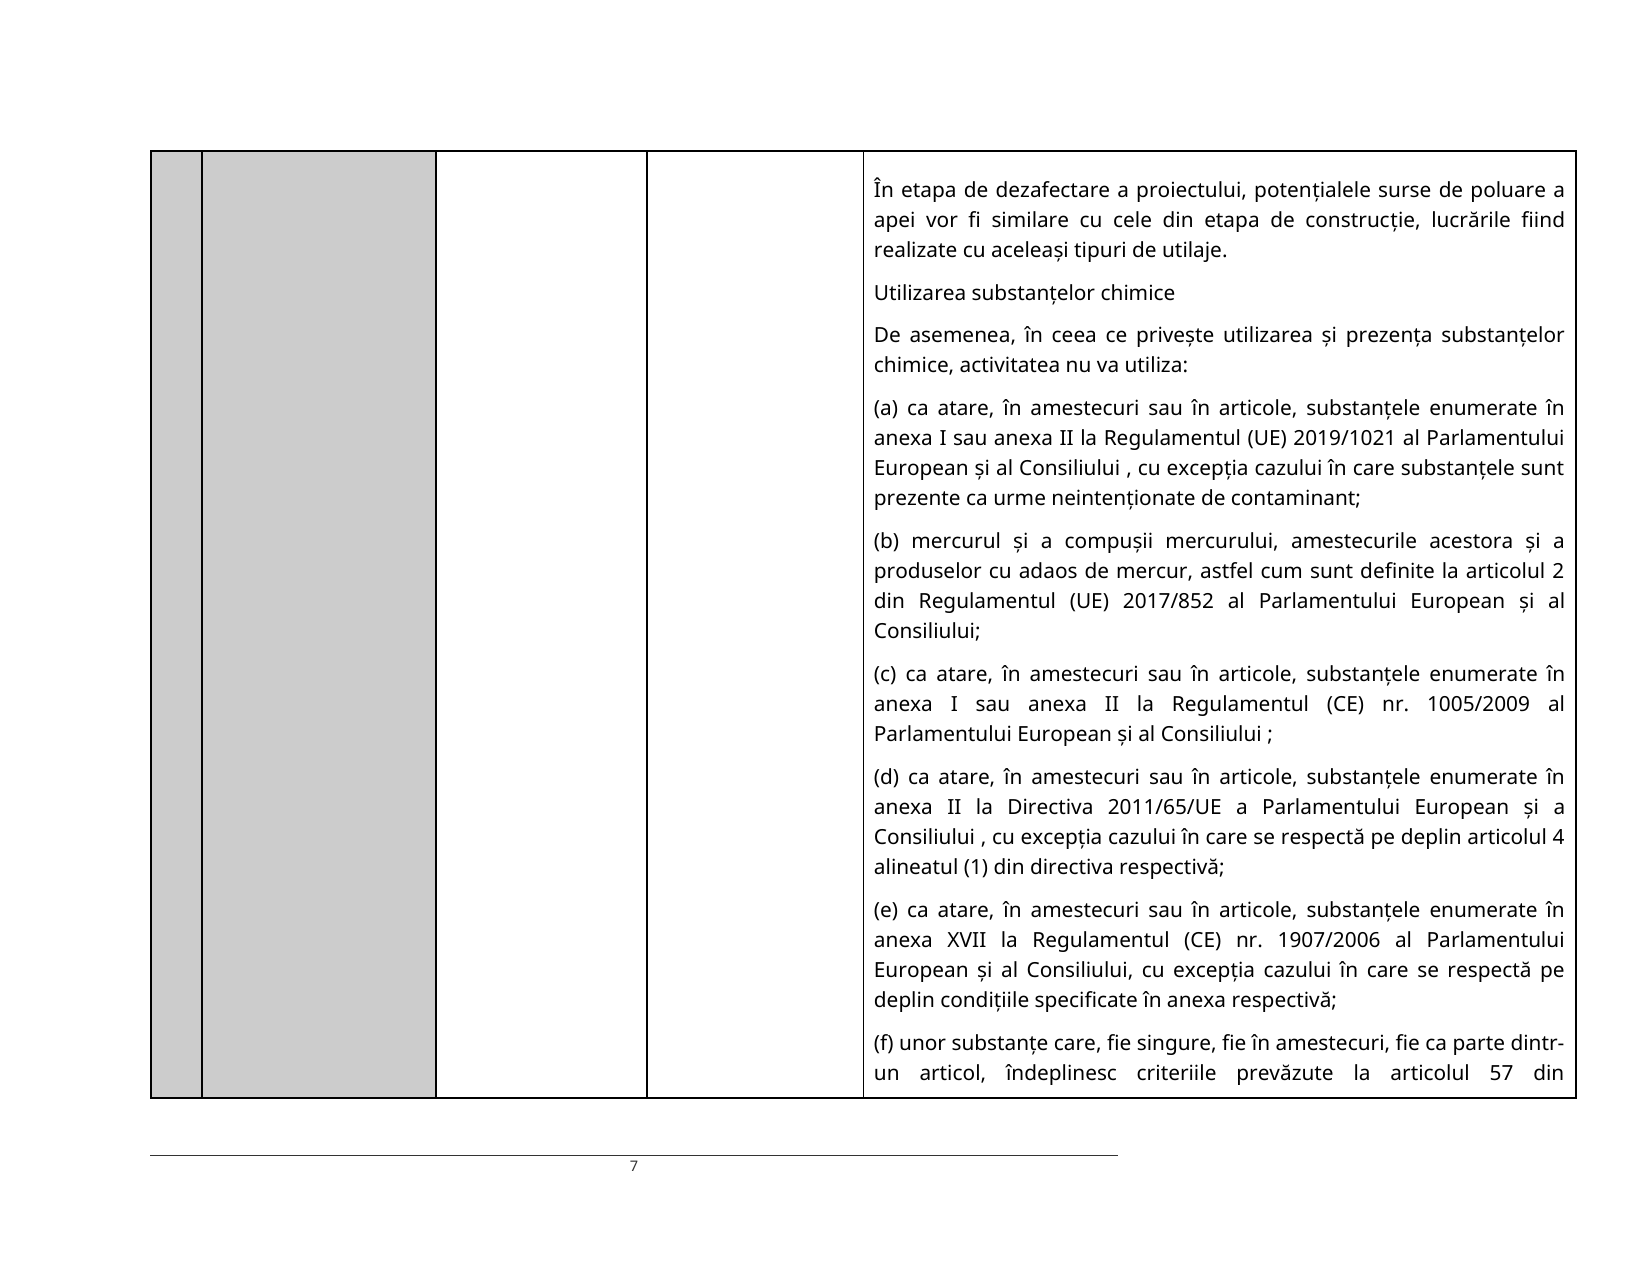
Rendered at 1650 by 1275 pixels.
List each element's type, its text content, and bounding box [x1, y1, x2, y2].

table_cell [203, 152, 435, 1097]
table_cell X [648, 152, 863, 1097]
table_cell 5 [152, 152, 201, 1097]
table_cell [864, 152, 1575, 1097]
table_cell [437, 152, 646, 1097]
